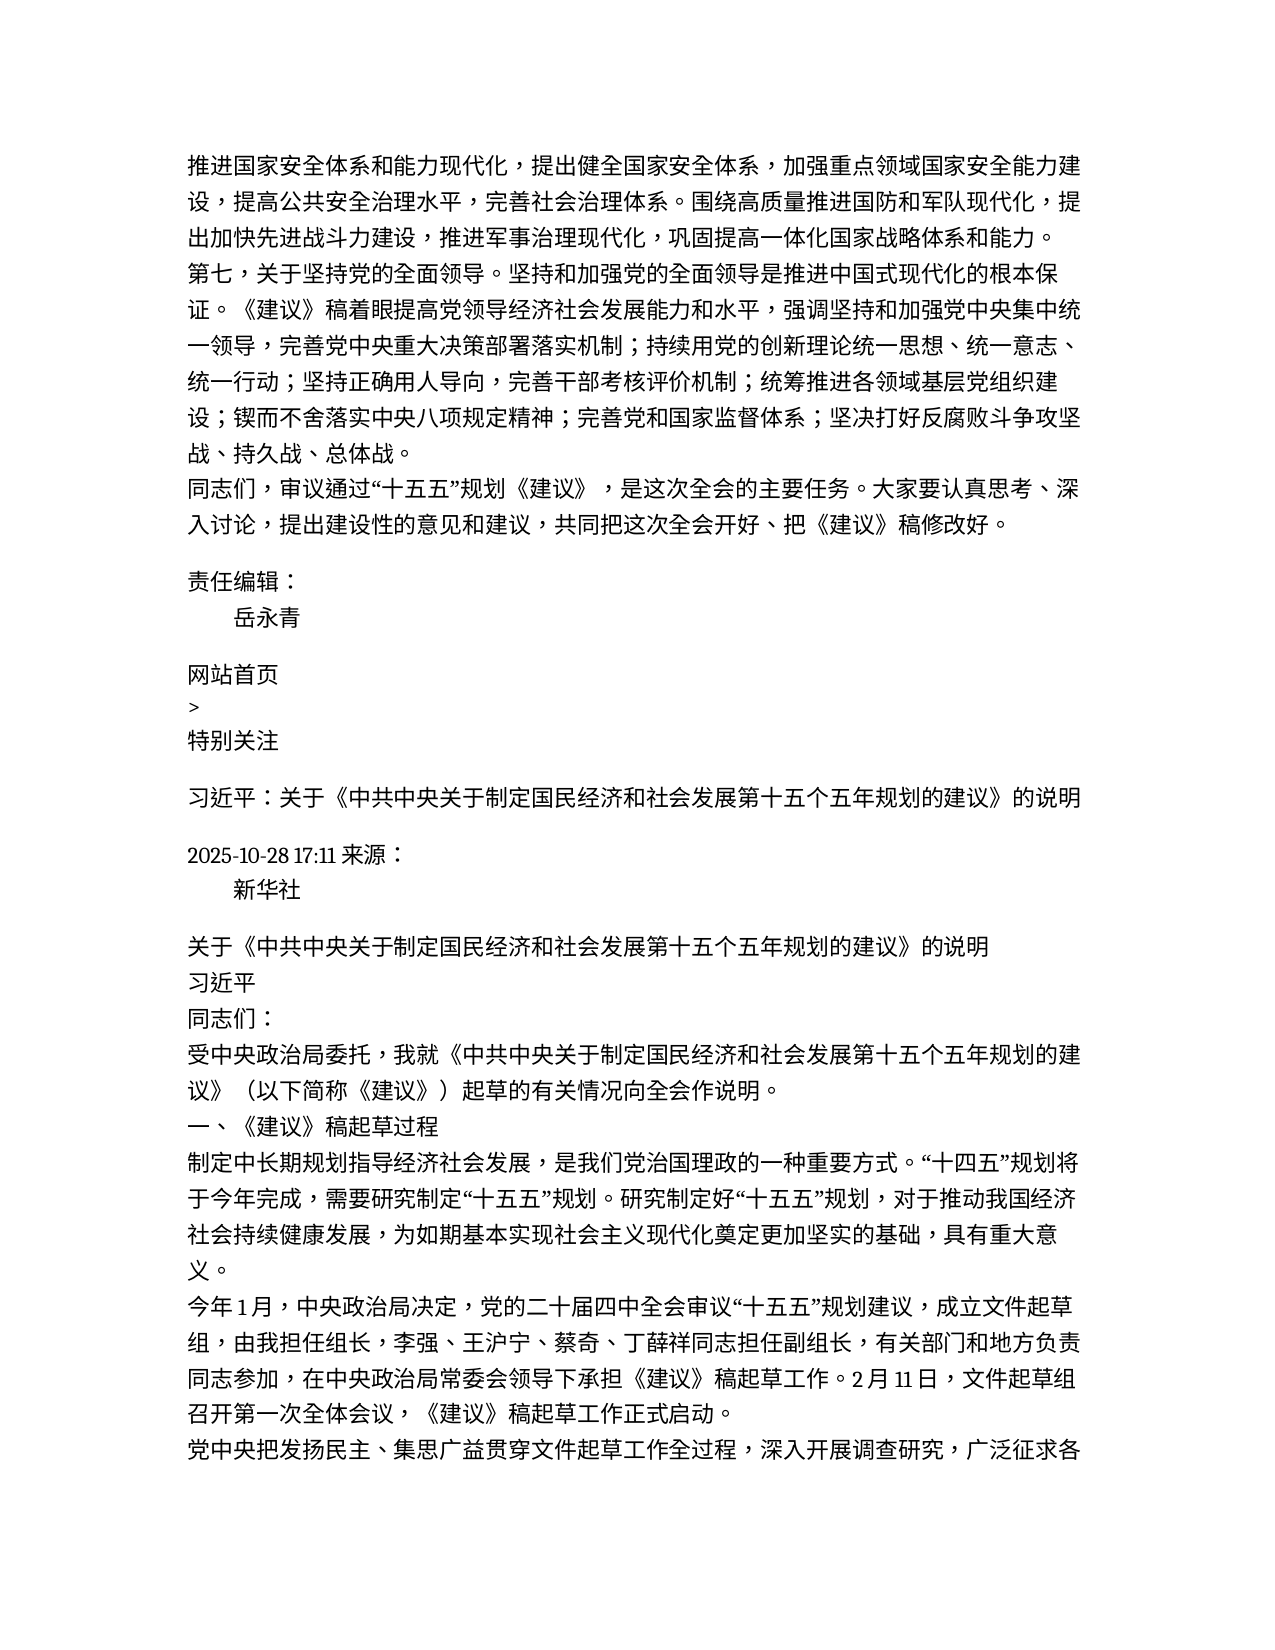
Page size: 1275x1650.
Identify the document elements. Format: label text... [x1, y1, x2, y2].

text 习近平：关于《中共中央关于制定国民经济和社会发展第十五个五年规划的建议》的说明 [187, 782, 1087, 813]
text 2025-10-28 17:11 来源： 新华社 [187, 838, 1087, 906]
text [187, 931, 1087, 1466]
text 网站首页 > 特别关注 [187, 659, 1087, 756]
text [187, 150, 1087, 541]
text 责任编辑： 岳永青 [187, 566, 1087, 633]
